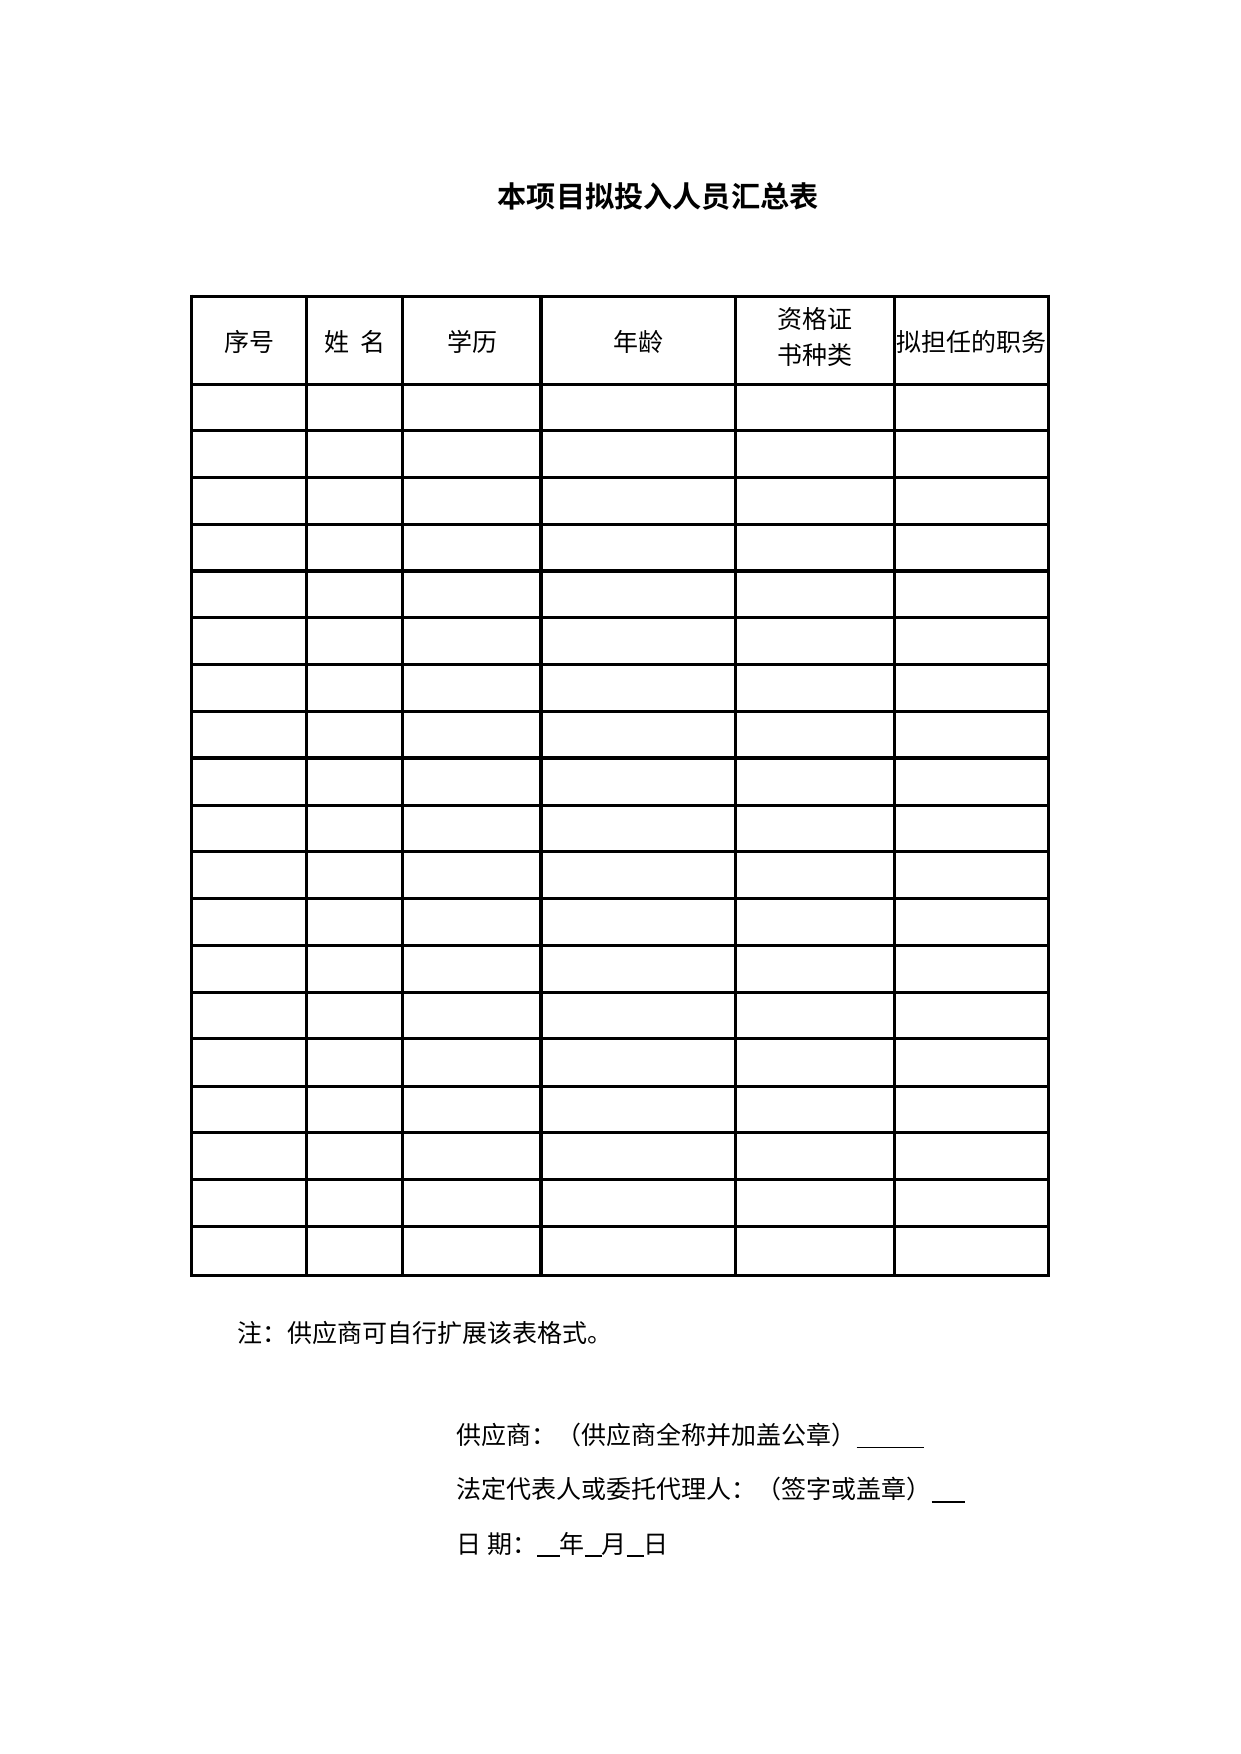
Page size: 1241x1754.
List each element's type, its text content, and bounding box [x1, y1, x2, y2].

table_cell [308, 619, 401, 663]
table_cell [193, 386, 305, 429]
table_cell [404, 807, 539, 850]
table_cell [193, 713, 305, 756]
table_cell [896, 1134, 1047, 1178]
table_cell [737, 1088, 893, 1131]
table_cell [896, 1181, 1047, 1225]
table_cell [543, 853, 734, 897]
table_cell [896, 1040, 1047, 1084]
table_cell [543, 807, 734, 850]
table_cell [896, 526, 1047, 569]
table_cell [896, 900, 1047, 944]
table_cell [896, 947, 1047, 991]
table_cell [896, 432, 1047, 476]
table_cell [404, 994, 539, 1037]
table_cell [737, 807, 893, 850]
table_cell [308, 853, 401, 897]
table_cell [896, 573, 1047, 616]
table_header 序号 [193, 298, 305, 382]
table_cell [404, 479, 539, 523]
table_cell [896, 994, 1047, 1037]
table_cell [193, 432, 305, 476]
table_cell [737, 1040, 893, 1084]
table_cell [404, 1134, 539, 1178]
table_cell [308, 386, 401, 429]
table_cell [543, 1088, 734, 1131]
table_cell [308, 713, 401, 756]
text 本项目拟投入人员汇总表 [187, 162, 1053, 227]
table_cell [193, 807, 305, 850]
table_header 拟担任的职务 [896, 298, 1047, 382]
table_cell [737, 526, 893, 569]
table_cell [404, 760, 539, 804]
table_cell [308, 1088, 401, 1131]
table_cell [896, 666, 1047, 710]
table_cell [543, 386, 734, 429]
table_cell [308, 573, 401, 616]
table_cell [737, 386, 893, 429]
table_cell [404, 713, 539, 756]
table_cell [404, 386, 539, 429]
table_cell [543, 666, 734, 710]
table_cell [737, 853, 893, 897]
table_header 姓 名 [308, 298, 401, 382]
table_cell [193, 1181, 305, 1225]
text 供应商：（供应商全称并加盖公章） [187, 1416, 1053, 1452]
table_cell [896, 853, 1047, 897]
table_cell [308, 1181, 401, 1225]
table_cell [193, 1040, 305, 1084]
table_cell [404, 1181, 539, 1225]
table_cell [896, 619, 1047, 663]
table_cell [543, 994, 734, 1037]
table_cell [308, 666, 401, 710]
table_cell [737, 713, 893, 756]
table_cell [404, 900, 539, 944]
table_cell [737, 666, 893, 710]
table_cell [308, 947, 401, 991]
table_cell [737, 1134, 893, 1178]
table_cell [543, 432, 734, 476]
table_cell [896, 479, 1047, 523]
table_cell [193, 1134, 305, 1178]
table_cell [404, 853, 539, 897]
table_cell [193, 994, 305, 1037]
table_cell [543, 713, 734, 756]
table_cell [543, 947, 734, 991]
table_cell [404, 1088, 539, 1131]
table_cell [737, 619, 893, 663]
table_cell [193, 479, 305, 523]
table_cell [404, 526, 539, 569]
table_cell [308, 760, 401, 804]
table_header 资格证 书种类 [737, 298, 893, 382]
table_cell [737, 900, 893, 944]
table_cell [308, 432, 401, 476]
table_cell [543, 1134, 734, 1178]
table_cell [404, 947, 539, 991]
table_cell [896, 760, 1047, 804]
table_cell [404, 573, 539, 616]
table_cell [896, 1088, 1047, 1131]
table_cell [404, 1040, 539, 1084]
table_cell [193, 573, 305, 616]
table_cell [737, 1228, 893, 1273]
table_cell [543, 1181, 734, 1225]
table_cell [543, 900, 734, 944]
table_cell [404, 432, 539, 476]
table_cell [193, 666, 305, 710]
table_cell [543, 526, 734, 569]
table_cell [737, 432, 893, 476]
table_header 年龄 [543, 298, 734, 382]
table_cell [308, 1134, 401, 1178]
table_cell [308, 807, 401, 850]
table_cell [193, 619, 305, 663]
table_header 学历 [404, 298, 539, 382]
table_cell [308, 900, 401, 944]
table_cell [543, 573, 734, 616]
table_cell [737, 760, 893, 804]
table_cell [308, 1228, 401, 1273]
table_cell [737, 1181, 893, 1225]
table_cell [896, 713, 1047, 756]
table_cell [404, 1228, 539, 1273]
table_cell [543, 1228, 734, 1273]
text 注：供应商可自行扩展该表格式。 [187, 292, 1053, 1364]
table_cell [308, 1040, 401, 1084]
table_cell [543, 1040, 734, 1084]
table_cell [404, 619, 539, 663]
table_cell [193, 1088, 305, 1131]
table_cell [896, 1228, 1047, 1273]
table_cell [543, 760, 734, 804]
table_cell [737, 479, 893, 523]
table_cell [193, 760, 305, 804]
table_cell [193, 853, 305, 897]
table_cell [404, 666, 539, 710]
table_cell [308, 479, 401, 523]
table_cell [308, 994, 401, 1037]
table_cell [193, 947, 305, 991]
table_cell [737, 573, 893, 616]
text 日 期： 年 月 日 [187, 1524, 1053, 1561]
table_cell [896, 386, 1047, 429]
table_cell [737, 947, 893, 991]
table_cell [543, 479, 734, 523]
table_cell [193, 526, 305, 569]
table_cell [193, 1228, 305, 1273]
text 法定代表人或委托代理人：（签字或盖章） [187, 1470, 1053, 1506]
table_cell [193, 900, 305, 944]
table_cell [543, 619, 734, 663]
table_cell [308, 526, 401, 569]
table_cell [737, 994, 893, 1037]
table_cell [896, 807, 1047, 850]
